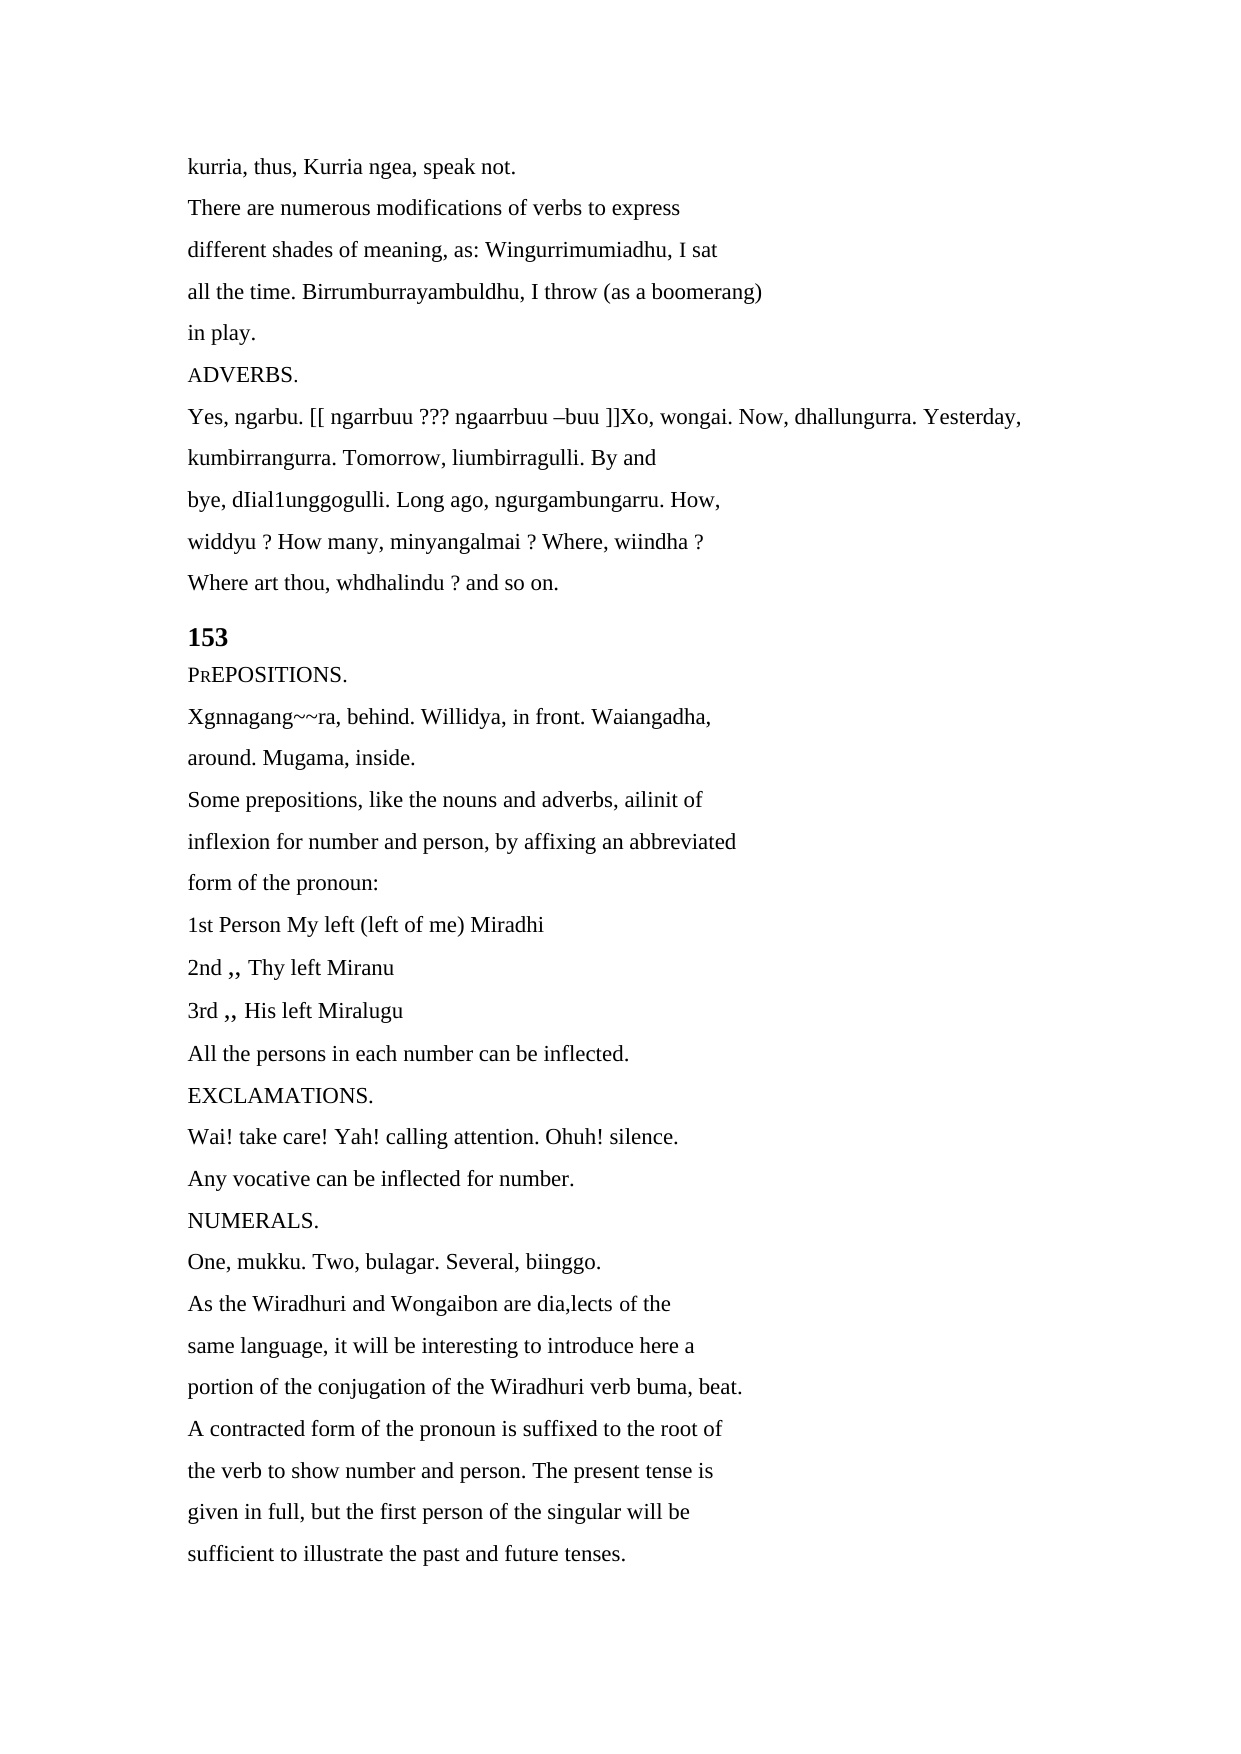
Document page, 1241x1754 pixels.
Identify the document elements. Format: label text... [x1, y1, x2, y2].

text portion of the conjugation of the Wiradhuri verb buma, beat. [187, 1371, 1053, 1400]
text widdyu ? How many, minyangalmai ? Where, wiindha ? [187, 525, 1053, 554]
text A contracted form of the pronoun is suffixed to the root of [187, 1412, 1053, 1441]
text all the time. Birrumburrayambuldhu, I throw (as a boomerang) [187, 275, 1053, 304]
text kumbirrangurra. Tomorrow, liumbirragulli. By and [187, 442, 1053, 471]
text Some prepositions, like the nouns and adverbs, ailinit of [187, 783, 1053, 812]
text kurria, thus, Kurria ngea, speak not. [187, 150, 1053, 179]
text PREPOSITIONS. [187, 658, 1053, 687]
text As the Wiradhuri and Wongaibon are dia,lects of the [187, 1287, 1053, 1316]
text in play. [187, 317, 1053, 346]
text bye, dIial1unggogulli. Long ago, ngurgambungarru. How, [187, 483, 1053, 512]
subtitle 153 [187, 621, 1053, 652]
text different shades of meaning, as: Wingurrimumiadhu, I sat [187, 233, 1053, 262]
text sufficient to illustrate the past and future tenses. [187, 1537, 1053, 1566]
text same language, it will be interesting to introduce here a [187, 1329, 1053, 1358]
text Wai! take care! Yah! calling attention. Ohuh! silence. [187, 1121, 1053, 1150]
text form of the pronoun: [187, 867, 1053, 896]
text 1st Person My left (left of me) Miradhi [187, 908, 1053, 937]
text Any vocative can be inflected for number. [187, 1162, 1053, 1191]
text given in full, but the first person of the singular will be [187, 1496, 1053, 1525]
text ADVERBS. [187, 358, 1053, 387]
text inflexion for number and person, by affixing an abbreviated [187, 825, 1053, 854]
text EXCLAMATIONS. [187, 1079, 1053, 1108]
text Where art thou, whdhalindu ? and so on. [187, 567, 1053, 596]
text around. Mugama, inside. [187, 742, 1053, 771]
text There are numerous modifications of verbs to express [187, 192, 1053, 221]
text All the persons in each number can be inflected. [187, 1037, 1053, 1066]
text Xgnnagang~~ra, behind. Willidya, in front. Waiangadha, [187, 700, 1053, 729]
text 3rd ,, His left Miralugu [187, 993, 1053, 1025]
text 2nd ,, Thy left Miranu [187, 950, 1053, 981]
text One, mukku. Two, bulagar. Several, biinggo. [187, 1246, 1053, 1275]
text the verb to show number and person. The present tense is [187, 1454, 1053, 1483]
text NUMERALS. [187, 1204, 1053, 1233]
text Yes, ngarbu. [[ ngarrbuu ??? ngaarrbuu –buu ]]Xo, wongai. Now, dhallungurra. Yesterday, [187, 400, 1053, 429]
